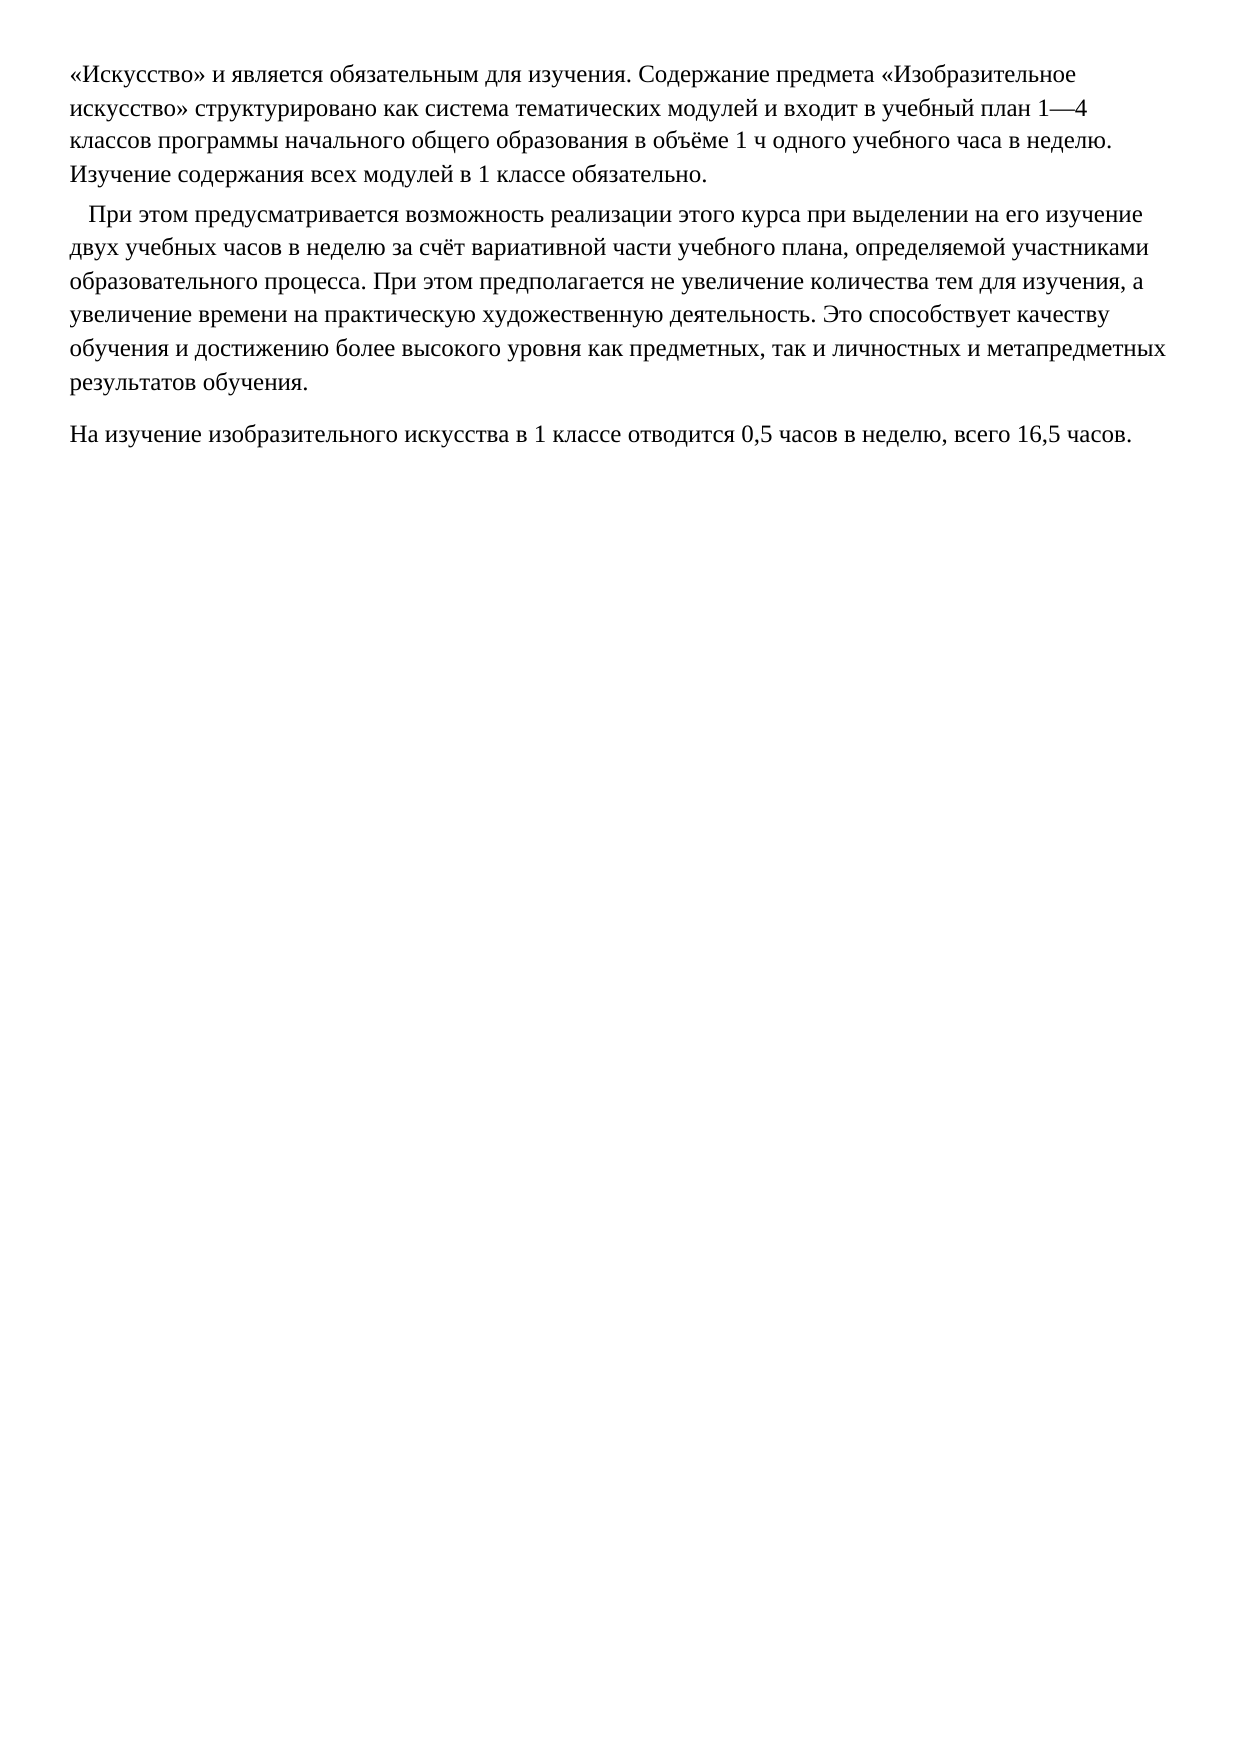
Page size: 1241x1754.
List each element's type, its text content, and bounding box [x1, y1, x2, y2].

text На изучение изобразительного искусства в 1 классе отводится 0,5 часов в неделю, всего 16,5 часов. [69, 420, 1169, 447]
text При этом предусматривается возможность реализации этого курса при выделении на его изучение двух учебных часов в неделю за счёт вариативной части учебного плана, определяемой участниками образовательного процесса. При этом предполагается не увеличение количества тем для изучения, а увеличение времени на практическую художественную деятельность. Это способствует качеству обучения и достижению более высокого уровня как предметных, так и личностных и метапредметных результатов обучения. [69, 199, 1169, 395]
text «Искусство» и является обязательным для изучения. Содержание предмета «Изобразительное искусство» структурировано как система тематических модулей и входит в учебный план 1—4 классов программы начального общего образования в объёме 1 ч одного учебного часа в неделю. Изучение содержания всех модулей в 1 классе обязательно. [69, 59, 1124, 187]
